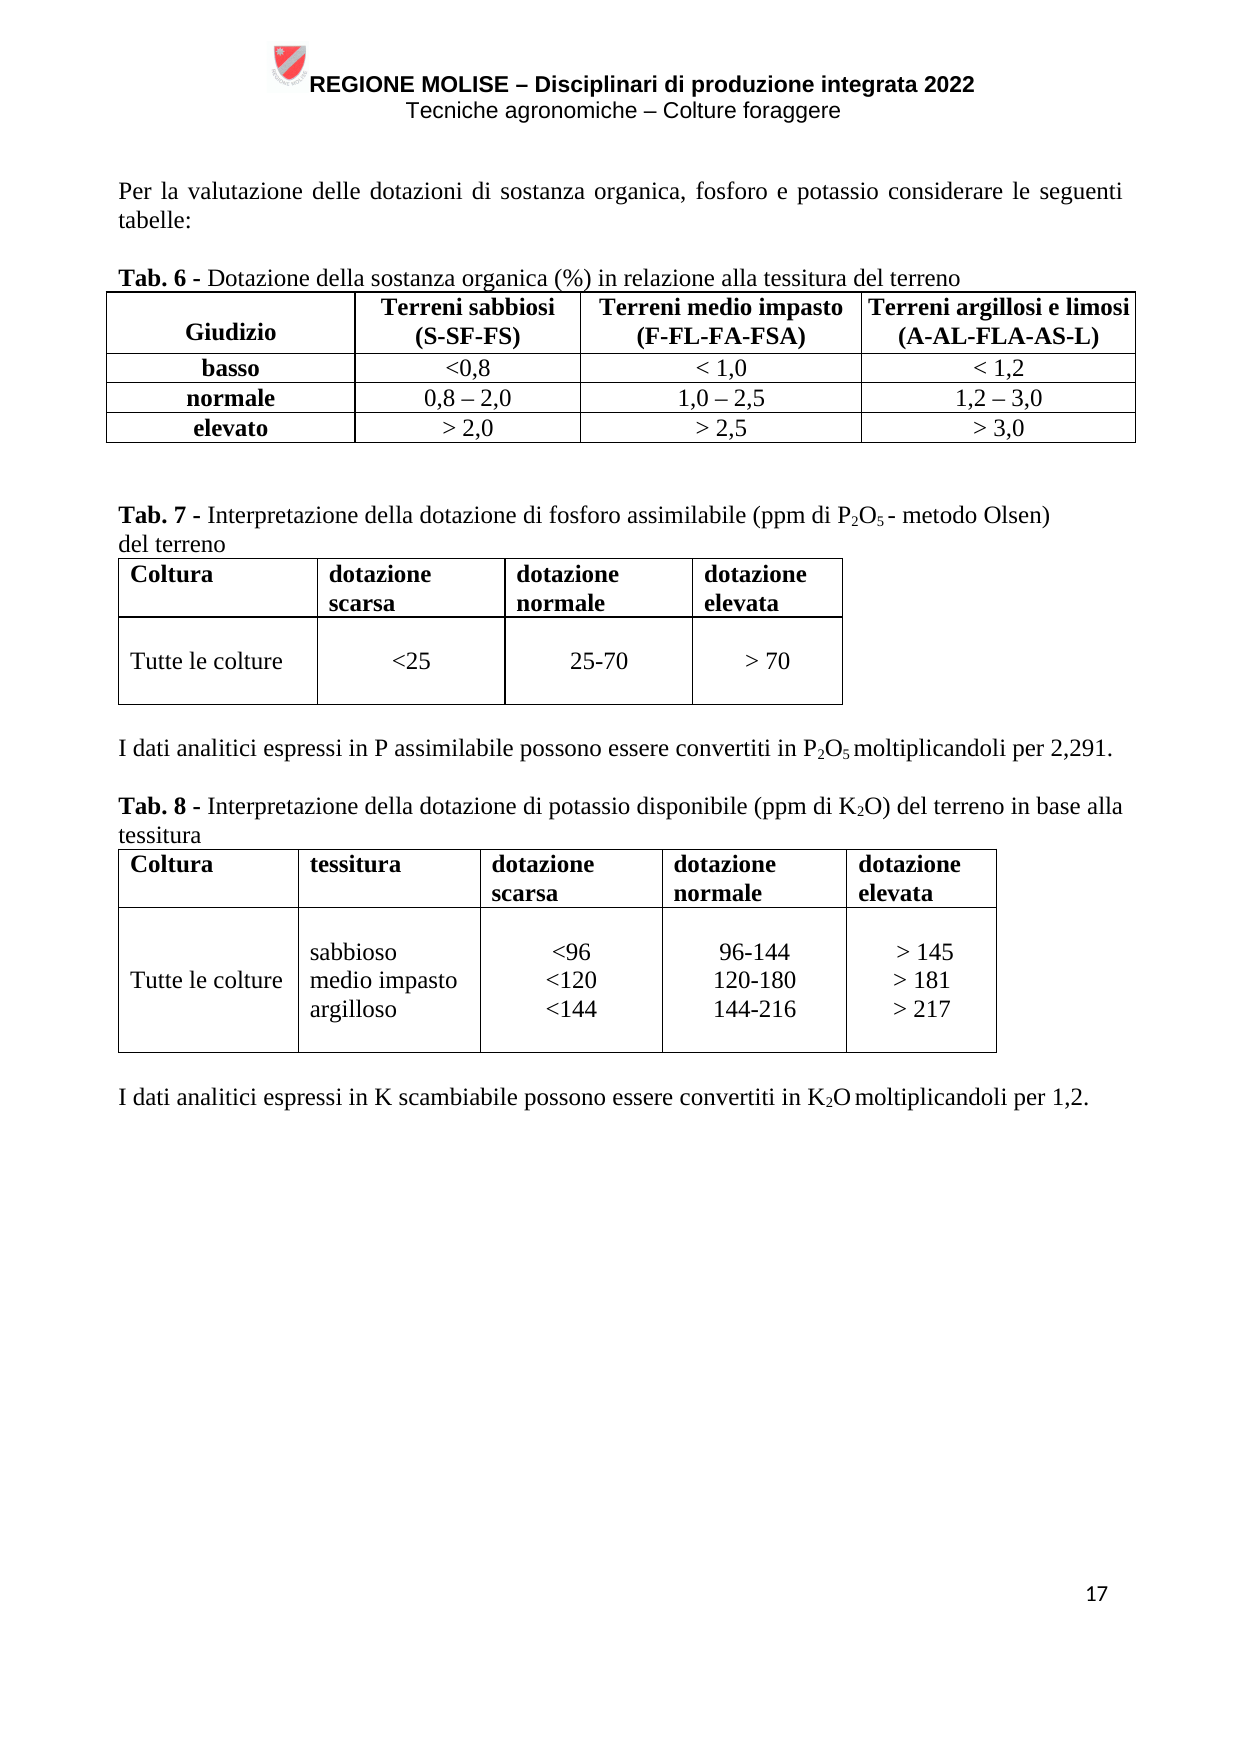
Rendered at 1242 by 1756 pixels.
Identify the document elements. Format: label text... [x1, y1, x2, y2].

table_cell > 70 [693, 618, 842, 704]
table_cell > 2,5 [581, 413, 861, 442]
table_cell 1,2 – 3,0 [862, 383, 1135, 412]
table_header Coltura [119, 559, 317, 616]
table_cell 0,8 – 2,0 [356, 383, 580, 412]
table_cell <96 <120 <144 [481, 908, 662, 1052]
table_cell < 1,2 [862, 354, 1135, 382]
text Tab. 8 - Interpretazione della dotazione di potassio disponibile (ppm di K2O) del terreno in base alla tessitura [118, 791, 1123, 848]
table_cell elevato [107, 413, 354, 442]
table_header dotazione normale [663, 850, 846, 907]
text I dati analitici espressi in K scambiabile possono essere convertiti in K2O moltiplicandoli per 1,2. [118, 1082, 1123, 1110]
table_cell > 2,0 [356, 413, 580, 442]
table_cell <25 [318, 618, 504, 704]
table_header Giudizio [107, 293, 354, 352]
table_header Terreni medio impasto (F-FL-FA-FSA) [581, 293, 861, 352]
table_cell basso [107, 354, 354, 382]
text del terreno [118, 529, 1123, 558]
table_cell normale [107, 383, 354, 412]
table_header dotazione elevata [693, 559, 842, 616]
table_cell <0,8 [356, 354, 580, 382]
table_header Coltura [119, 850, 298, 907]
table_cell 1,0 – 2,5 [581, 383, 861, 412]
table_cell > 3,0 [862, 413, 1135, 442]
text Tab. 7 - Interpretazione della dotazione di fosforo assimilabile (ppm di P2O5 - metodo Olsen) [118, 500, 1123, 529]
table_cell Tutte le colture [119, 908, 298, 1052]
text I dati analitici espressi in P assimilabile possono essere convertiti in P2O5 moltiplicandoli per 2,291. [118, 733, 1123, 762]
table_header tessitura [299, 850, 480, 907]
text Per la valutazione delle dotazioni di sostanza organica, fosforo e potassio considerare le seguenti tabelle: [118, 176, 1123, 234]
table_header dotazione scarsa [318, 559, 504, 616]
table_cell sabbioso medio impasto argilloso [299, 908, 480, 1052]
table_header dotazione scarsa [481, 850, 662, 907]
text Tab. 6 - Dotazione della sostanza organica (%) in relazione alla tessitura del terreno [118, 263, 1123, 291]
table_cell 96-144 120-180 144-216 [663, 908, 846, 1052]
table_cell 25-70 [506, 618, 692, 704]
table_cell Tutte le colture [119, 618, 317, 704]
table_cell > 145 > 181 > 217 [847, 908, 996, 1052]
table_header Terreni argillosi e limosi (A-AL-FLA-AS-L) [862, 293, 1135, 352]
table_header Terreni sabbiosi (S-SF-FS) [356, 293, 580, 352]
table_header dotazione normale [506, 559, 692, 616]
table_header dotazione elevata [847, 850, 996, 907]
table_cell < 1,0 [581, 354, 861, 382]
